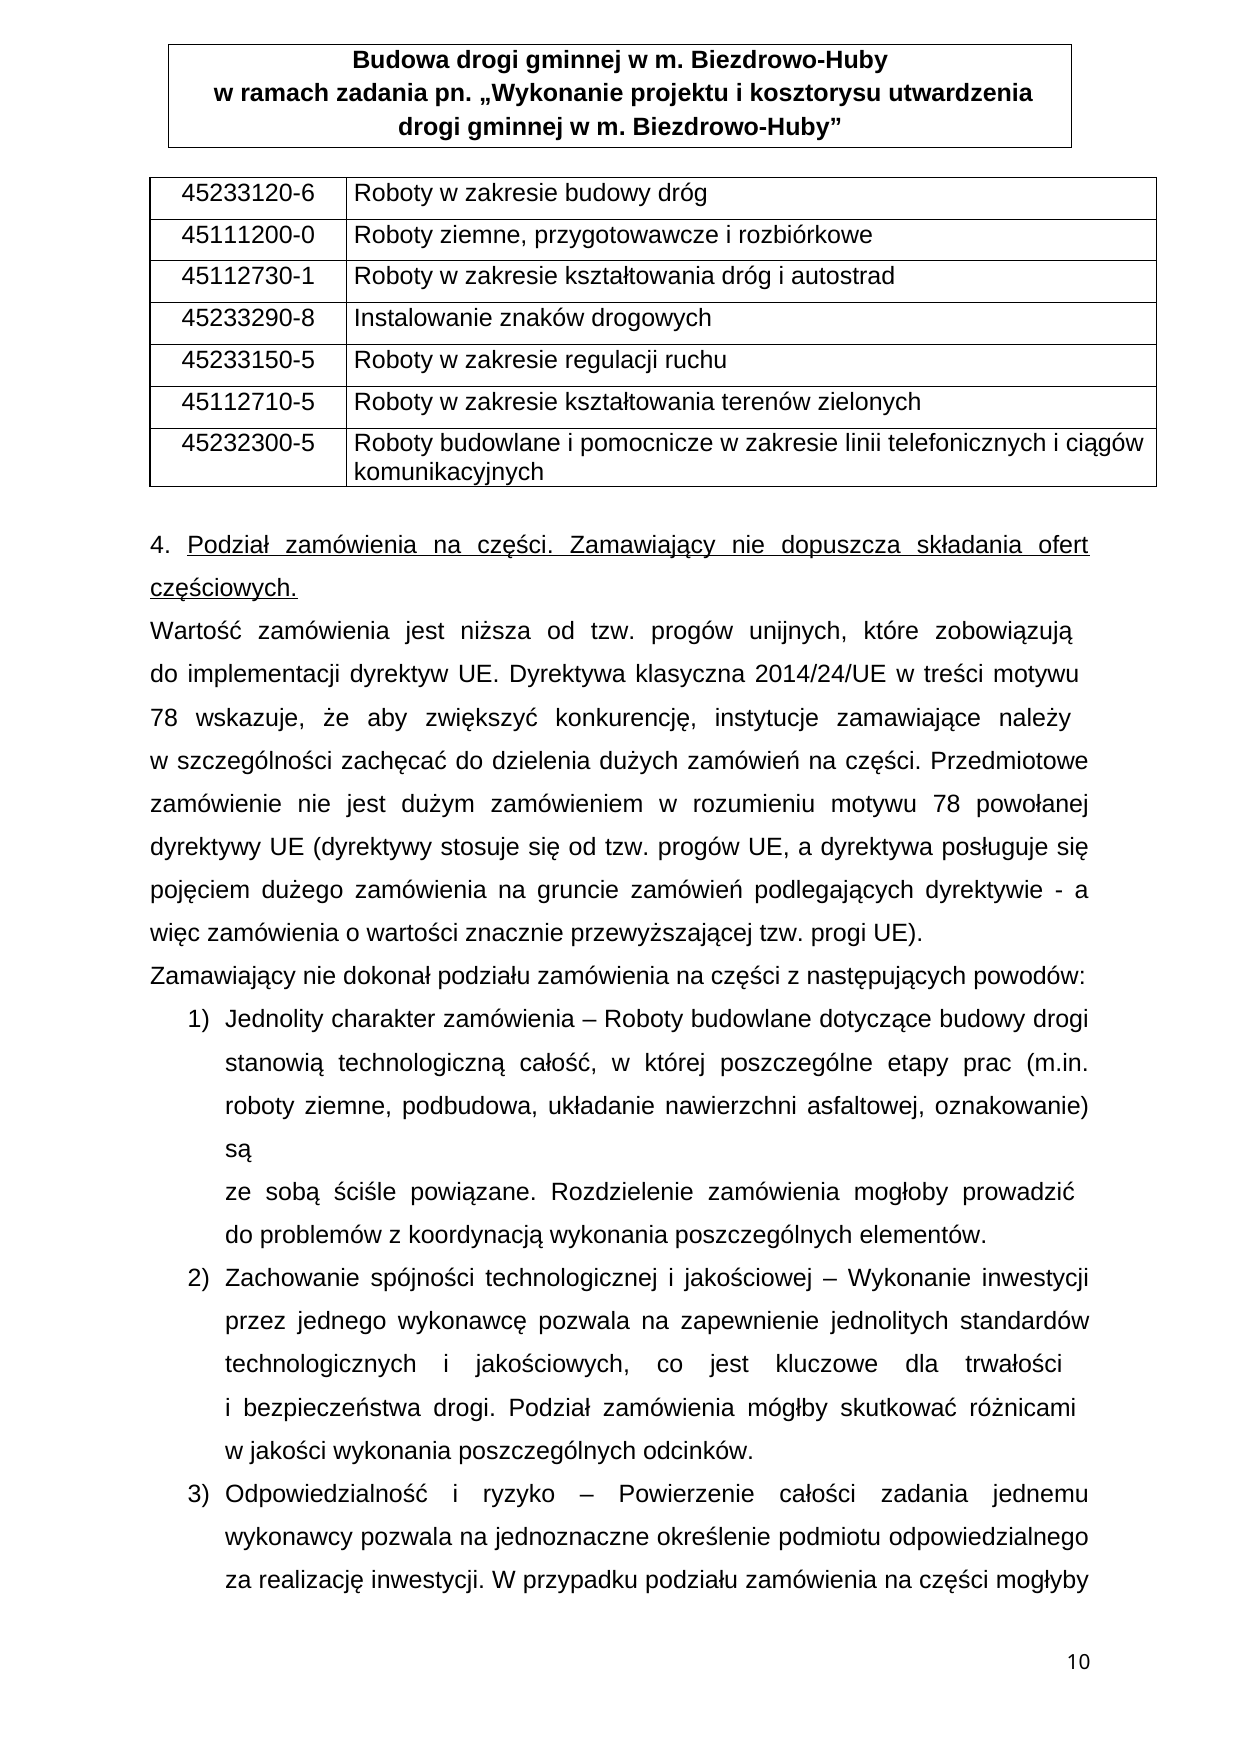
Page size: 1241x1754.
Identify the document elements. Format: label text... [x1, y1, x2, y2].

table_cell 45112710-5 [151, 387, 346, 427]
table_cell Roboty ziemne, przygotowawcze i rozbiórkowe [347, 220, 1156, 260]
table_cell Roboty w zakresie regulacji ruchu [347, 345, 1156, 386]
table_cell 45233290-8 [151, 303, 346, 344]
list 4. Podział zamówienia na części. Zamawiający nie dopuszcza składania ofert częściowych. [150, 530, 1090, 602]
table_cell 45112730-1 [151, 261, 346, 302]
table_cell Roboty w zakresie kształtowania terenów zielonych [347, 387, 1156, 427]
table_cell Roboty budowlane i pomocnicze w zakresie linii telefonicznych i ciągów komunikacyjnych [347, 429, 1156, 486]
table_cell 45233150-5 [151, 345, 346, 386]
text Zamawiający nie dokonał podziału zamówienia na części z następujących powodów: [150, 961, 1090, 990]
table_cell 45111200-0 [151, 220, 346, 260]
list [187, 1479, 1090, 1594]
table_cell Instalowanie znaków drogowych [347, 303, 1156, 344]
table_cell Roboty w zakresie budowy dróg [347, 178, 1156, 218]
list Jednolity charakter zamówienia – Roboty budowlane dotyczące budowy drogi stanowią technologiczną całość, w której poszczególne etapy prac (m.in. roboty ziemne, podbudowa, układanie nawierzchni asfaltowej, oznakowanie) są ze sobą ściśle powiązane. Rozdzielenie zamówienia mogłoby prowadzić do problemów z koordynacją wykonania poszczególnych elementów. [187, 1004, 1090, 1249]
table_cell 45233120-6 [151, 178, 346, 218]
table_cell 45232300-5 [151, 429, 346, 486]
list Zachowanie spójności technologicznej i jakościowej – Wykonanie inwestycji przez jednego wykonawcę pozwala na zapewnienie jednolitych standardów technologicznych i jakościowych, co jest kluczowe dla trwałości i bezpieczeństwa drogi. Podział zamówienia mógłby skutkować różnicami w jakości wykonania poszczególnych odcinków. [187, 1263, 1090, 1464]
table_cell Roboty w zakresie kształtowania dróg i autostrad [347, 261, 1156, 302]
text Wartość zamówienia jest niższa od tzw. progów unijnych, które zobowiązują do implementacji dyrektyw UE. Dyrektywa klasyczna 2014/24/UE w treści motywu 78 wskazuje, że aby zwiększyć konkurencję, instytucje zamawiające należy w szczególności zachęcać do dzielenia dużych zamówień na części. Przedmiotowe zamówienie nie jest dużym zamówieniem w rozumieniu motywu 78 powołanej dyrektywy UE (dyrektywy stosuje się od tzw. progów UE, a dyrektywa posługuje się pojęciem dużego zamówienia na gruncie zamówień podlegających dyrektywie - a więc zamówienia o wartości znacznie przewyższającej tzw. progi UE). [150, 616, 1090, 947]
